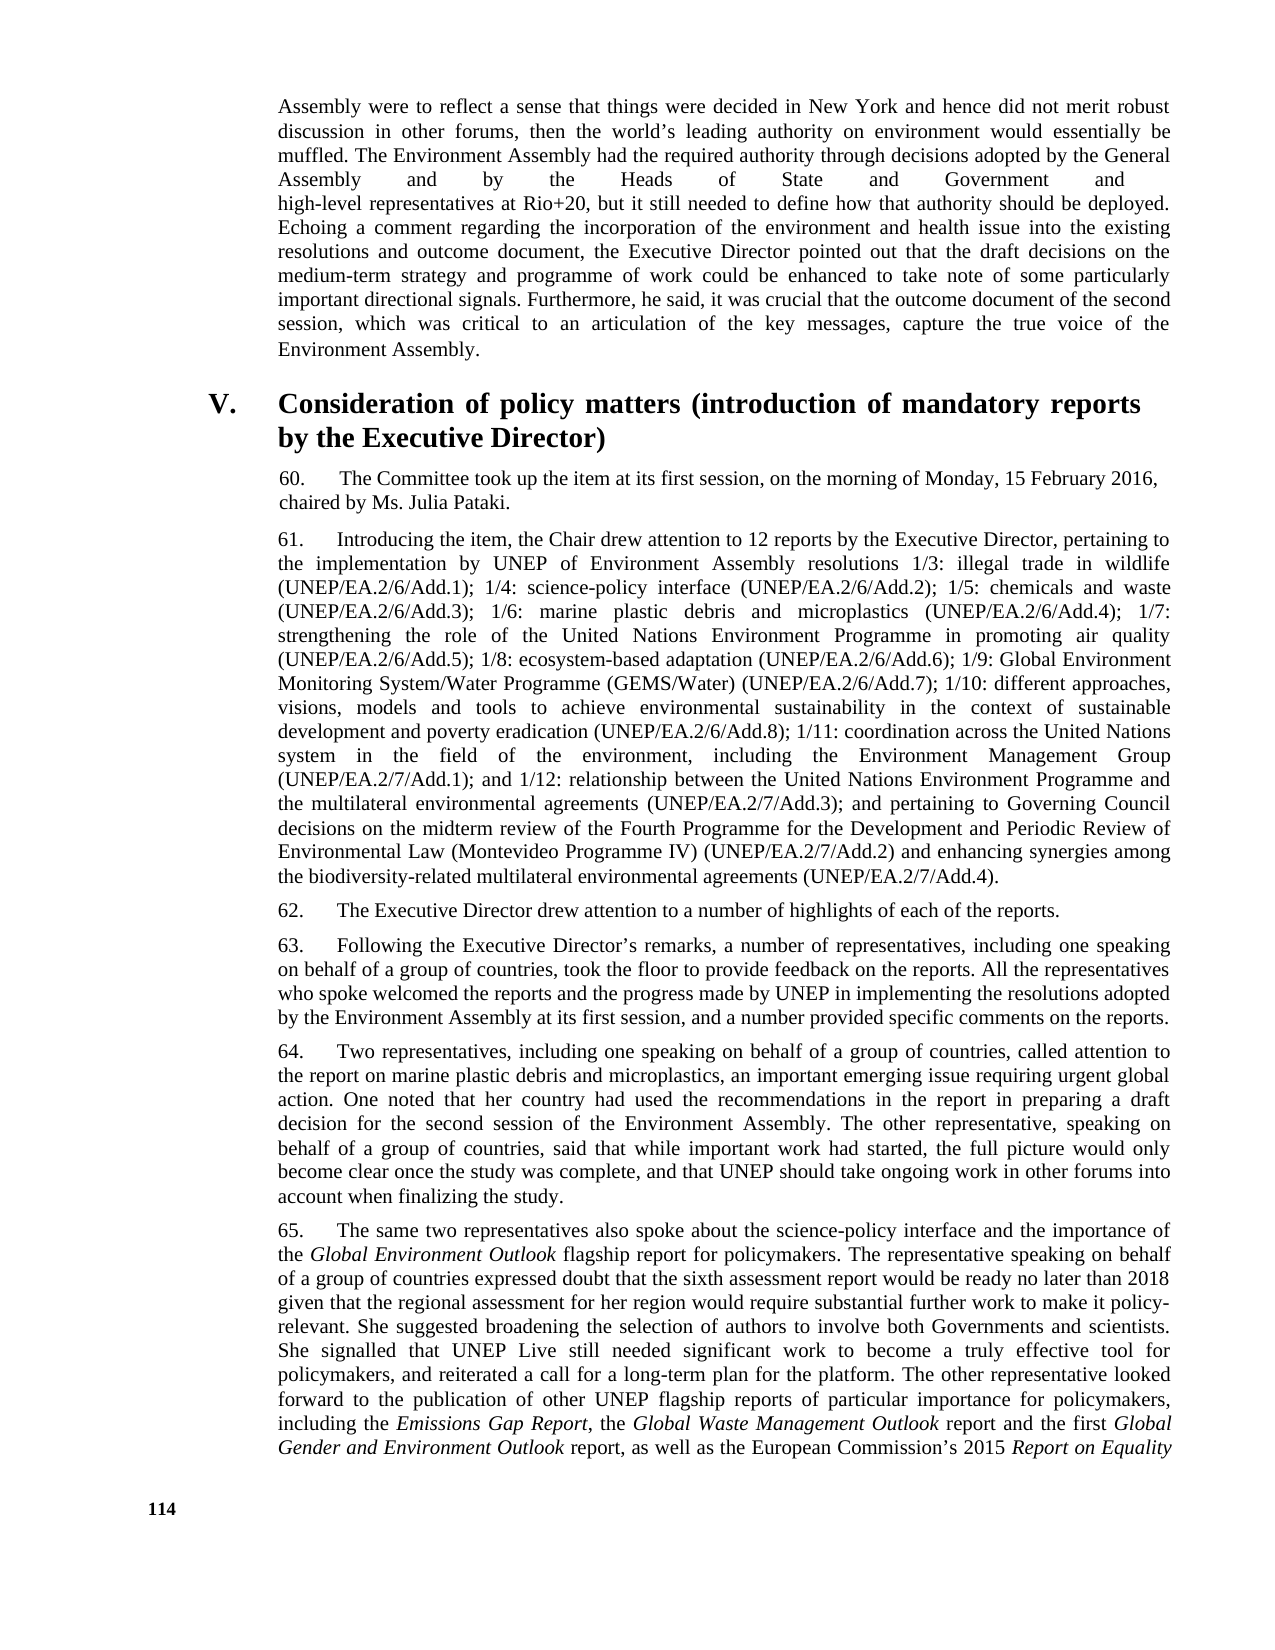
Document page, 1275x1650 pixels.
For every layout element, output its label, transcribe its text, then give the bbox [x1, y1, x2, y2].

list Introducing the item, the Chair drew attention to 12 reports by the Executive Director, pertaining to the implementation by UNEP of Environment Assembly resolutions 1/3: illegal trade in wildlife (UNEP/EA.2/6/Add.1); 1/4: science-policy interface (UNEP/EA.2/6/Add.2); 1/5: chemicals and waste (UNEP/EA.2/6/Add.3); 1/6: marine plastic debris and microplastics (UNEP/EA.2/6/Add.4); 1/7: strengthening the role of the United Nations Environment Programme in promoting air quality (UNEP/EA.2/6/Add.5); 1/8: ecosystem-based adaptation (UNEP/EA.2/6/Add.6); 1/9: Global Environment Monitoring System/Water Programme (GEMS/Water) (UNEP/EA.2/6/Add.7); 1/10: different approaches, visions, models and tools to achieve environmental sustainability in the context of sustainable development and poverty eradication (UNEP/EA.2/6/Add.8); 1/11: coordination across the United Nations system in the field of the environment, including the Environment Management Group (UNEP/EA.2/7/Add.1); and 1/12: relationship between the United Nations Environment Programme and the multilateral environmental agreements (UNEP/EA.2/7/Add.3); and pertaining to Governing Council decisions on the midterm review of the Fourth Programme for the Development and Periodic Review of Environmental Law (Montevideo Programme IV) (UNEP/EA.2/7/Add.2) and enhancing synergies among the biodiversity-related multilateral environmental agreements (UNEP/EA.2/7/Add.4). [278, 527, 1172, 888]
list The Executive Director drew attention to a number of highlights of each of the reports. [278, 898, 1172, 922]
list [278, 1218, 1172, 1459]
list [278, 94, 1172, 361]
text The Committee took up the item at its first session, on the morning of Monday, 15 February 2016, chaired by Ms. Julia Pataki. [279, 466, 1172, 514]
list Following the Executive Director’s remarks, a number of representatives, including one speaking on behalf of a group of countries, took the floor to provide feedback on the reports. All the representatives who spoke welcomed the reports and the progress made by UNEP in implementing the resolutions adopted by the Environment Assembly at its first session, and a number provided specific comments on the reports. [278, 932, 1172, 1029]
text V. Consideration of policy matters (introduction of mandatory reports by the Executive Director) [148, 386, 1142, 453]
list Two representatives, including one speaking on behalf of a group of countries, called attention to the report on marine plastic debris and microplastics, an important emerging issue requiring urgent global action. One noted that her country had used the recommendations in the report in preparing a draft decision for the second session of the Environment Assembly. The other representative, speaking on behalf of a group of countries, said that while important work had started, the full picture would only become clear once the study was complete, and that UNEP should take ongoing work in other forums into account when finalizing the study. [278, 1039, 1172, 1208]
